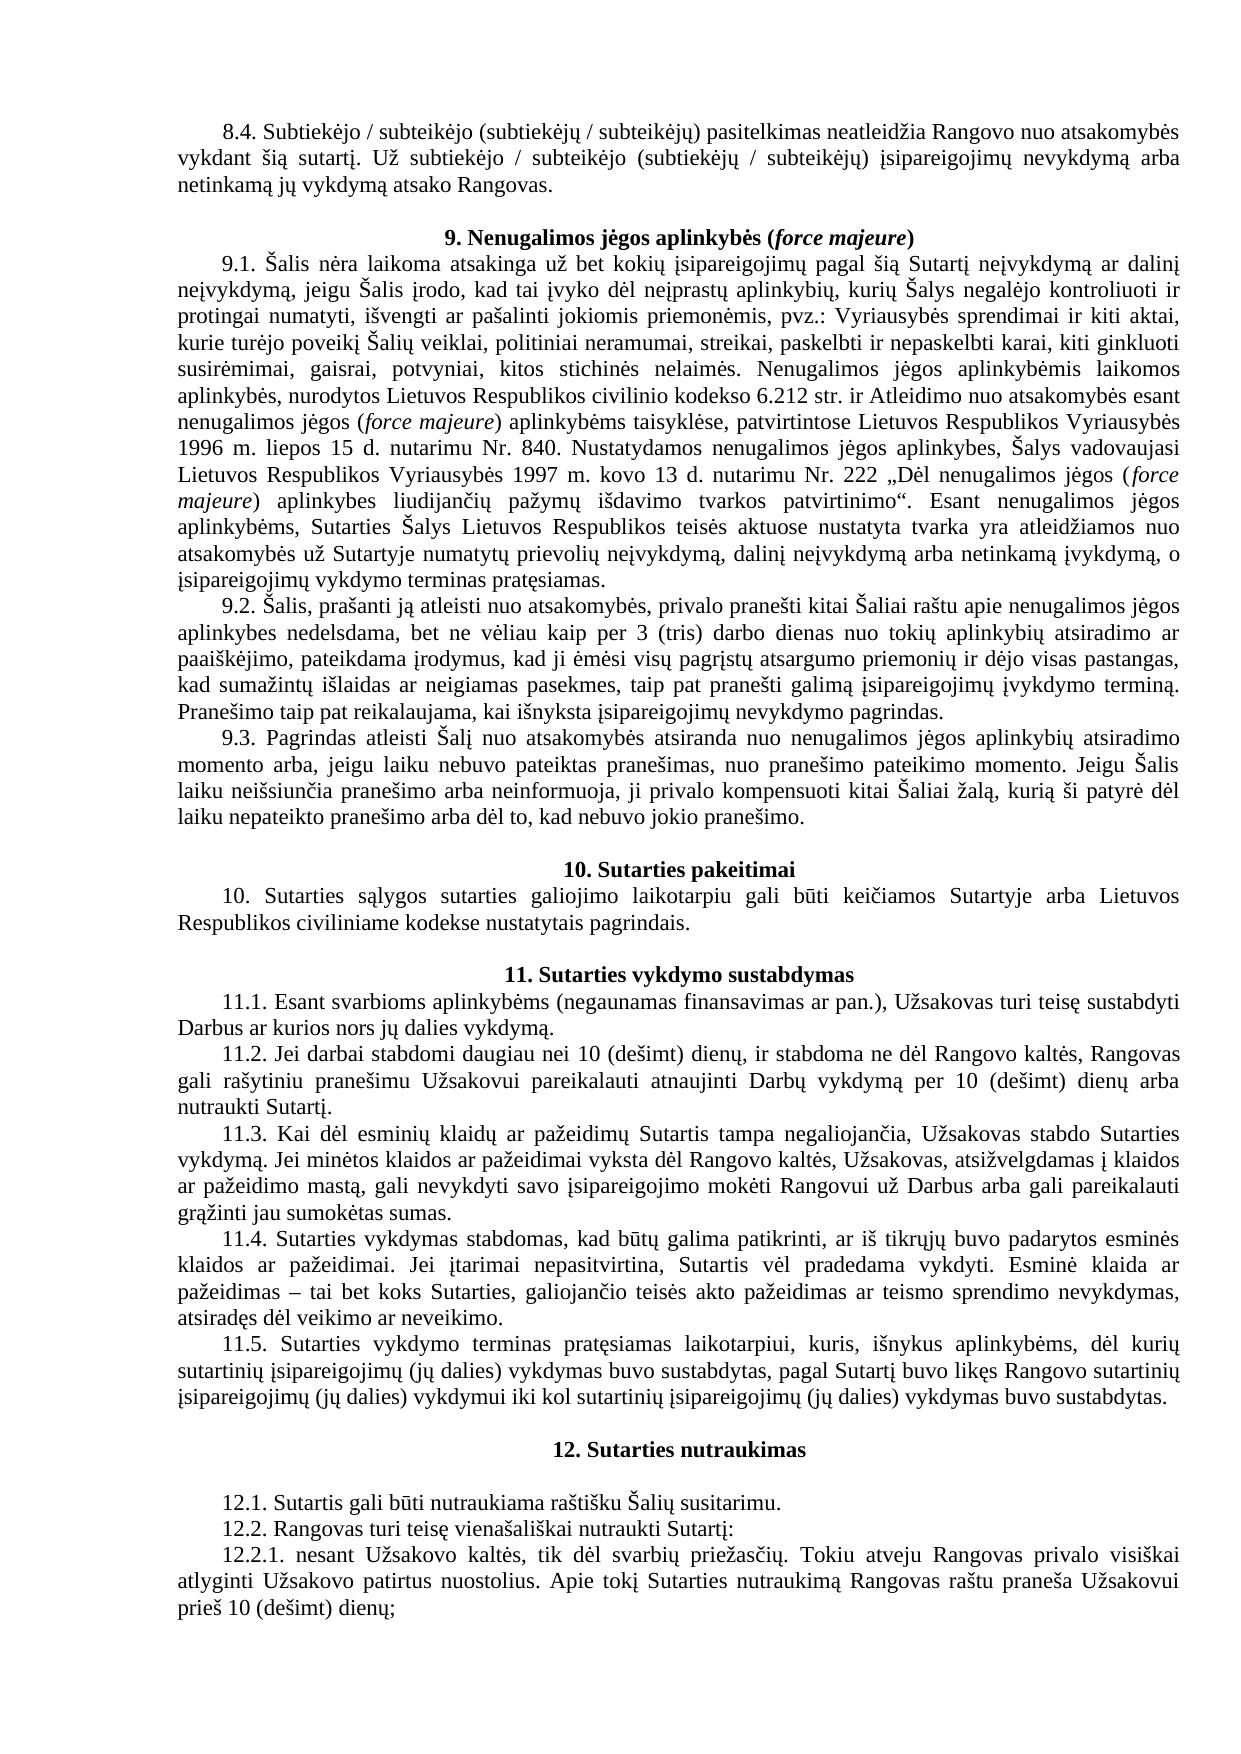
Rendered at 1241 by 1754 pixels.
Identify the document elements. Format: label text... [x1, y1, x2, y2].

text 8.4. Subtiekėjo / subteikėjo (subtiekėjų / subteikėjų) pasitelkimas neatleidžia Rangovo nuo atsakomybės vykdant šią sutartį. Už subtiekėjo / subteikėjo (subtiekėjų / subteikėjų) įsipareigojimų nevykdymą arba netinkamą jų vykdymą atsako Rangovas. [177, 118, 1181, 197]
text 12.1. Sutartis gali būti nutraukiama raštišku Šalių susitarimu. [177, 1488, 1181, 1515]
text 12. Sutarties nutraukimas [177, 1436, 1181, 1462]
text 9. Nenugalimos jėgos aplinkybės (force majeure) [177, 223, 1181, 250]
text 9.3. Pagrindas atleisti Šalį nuo atsakomybės atsiranda nuo nenugalimos jėgos aplinkybių atsiradimo momento arba, jeigu laiku nebuvo pateiktas pranešimas, nuo pranešimo pateikimo momento. Jeigu Šalis laiku neišsiunčia pranešimo arba neinformuoja, ji privalo kompensuoti kitai Šaliai žalą, kurią ši patyrė dėl laiku nepateikto pranešimo arba dėl to, kad nebuvo jokio pranešimo. [177, 724, 1181, 830]
text 10. Sutarties sąlygos sutarties galiojimo laikotarpiu gali būti keičiamos Sutartyje arba Lietuvos Respublikos civiliniame kodekse nustatytais pagrindais. [177, 882, 1181, 935]
text 9.2. Šalis, prašanti ją atleisti nuo atsakomybės, privalo pranešti kitai Šaliai raštu apie nenugalimos jėgos aplinkybes nedelsdama, bet ne vėliau kaip per 3 (tris) darbo dienas nuo tokių aplinkybių atsiradimo ar paaiškėjimo, pateikdama įrodymus, kad ji ėmėsi visų pagrįstų atsargumo priemonių ir dėjo visas pastangas, kad sumažintų išlaidas ar neigiamas pasekmes, taip pat pranešti galimą įsipareigojimų įvykdymo terminą. Pranešimo taip pat reikalaujama, kai išnyksta įsipareigojimų nevykdymo pagrindas. [177, 592, 1181, 724]
text 11. Sutarties vykdymo sustabdymas [177, 961, 1181, 988]
text 11.1. Esant svarbioms aplinkybėms (negaunamas finansavimas ar pan.), Užsakovas turi teisę sustabdyti Darbus ar kurios nors jų dalies vykdymą. [177, 988, 1181, 1041]
text 12.2. Rangovas turi teisę vienašališkai nutraukti Sutartį: [177, 1515, 1181, 1541]
text 11.3. Kai dėl esminių klaidų ar pažeidimų Sutartis tampa negaliojančia, Užsakovas stabdo Sutarties vykdymą. Jei minėtos klaidos ar pažeidimai vyksta dėl Rangovo kaltės, Užsakovas, atsižvelgdamas į klaidos ar pažeidimo mastą, gali nevykdyti savo įsipareigojimo mokėti Rangovui už Darbus arba gali pareikalauti grąžinti jau sumokėtas sumas. [177, 1119, 1181, 1225]
text 12.2.1. nesant Užsakovo kaltės, tik dėl svarbių priežasčių. Tokiu atveju Rangovas privalo visiškai atlyginti Užsakovo patirtus nuostolius. Apie tokį Sutarties nutraukimą Rangovas raštu praneša Užsakovui prieš 10 (dešimt) dienų; [177, 1541, 1181, 1620]
text 11.5. Sutarties vykdymo terminas pratęsiamas laikotarpiui, kuris, išnykus aplinkybėms, dėl kurių sutartinių įsipareigojimų (jų dalies) vykdymas buvo sustabdytas, pagal Sutartį buvo likęs Rangovo sutartinių įsipareigojimų (jų dalies) vykdymui iki kol sutartinių įsipareigojimų (jų dalies) vykdymas buvo sustabdytas. [177, 1330, 1181, 1409]
text 9.1. Šalis nėra laikoma atsakinga už bet kokių įsipareigojimų pagal šią Sutartį neįvykdymą ar dalinį neįvykdymą, jeigu Šalis įrodo, kad tai įvyko dėl neįprastų aplinkybių, kurių Šalys negalėjo kontroliuoti ir protingai numatyti, išvengti ar pašalinti jokiomis priemonėmis, pvz.: Vyriausybės sprendimai ir kiti aktai, kurie turėjo poveikį Šalių veiklai, politiniai neramumai, streikai, paskelbti ir nepaskelbti karai, kiti ginkluoti susirėmimai, gaisrai, potvyniai, kitos stichinės nelaimės. Nenugalimos jėgos aplinkybėmis laikomos aplinkybės, nurodytos Lietuvos Respublikos civilinio kodekso 6.212 str. ir Atleidimo nuo atsakomybės esant nenugalimos jėgos (force majeure) aplinkybėms taisyklėse, patvirtintose Lietuvos Respublikos Vyriausybės 1996 m. liepos 15 d. nutarimu Nr. 840. Nustatydamos nenugalimos jėgos aplinkybes, Šalys vadovaujasi Lietuvos Respublikos Vyriausybės 1997 m. kovo 13 d. nutarimu Nr. 222 „Dėl nenugalimos jėgos (force majeure) aplinkybes liudijančių pažymų išdavimo tvarkos patvirtinimo“. Esant nenugalimos jėgos aplinkybėms, Sutarties Šalys Lietuvos Respublikos teisės aktuose nustatyta tvarka yra atleidžiamos nuo atsakomybės už Sutartyje numatytų prievolių neįvykdymą, dalinį neįvykdymą arba netinkamą įvykdymą, o įsipareigojimų vykdymo terminas pratęsiamas. [177, 250, 1181, 592]
text 11.4. Sutarties vykdymas stabdomas, kad būtų galima patikrinti, ar iš tikrųjų buvo padarytos esminės klaidos ar pažeidimai. Jei įtarimai nepasitvirtina, Sutartis vėl pradedama vykdyti. Esminė klaida ar pažeidimas – tai bet koks Sutarties, galiojančio teisės akto pažeidimas ar teismo sprendimo nevykdymas, atsiradęs dėl veikimo ar neveikimo. [177, 1225, 1181, 1330]
text 10. Sutarties pakeitimai [177, 856, 1181, 882]
text 11.2. Jei darbai stabdomi daugiau nei 10 (dešimt) dienų, ir stabdoma ne dėl Rangovo kaltės, Rangovas gali rašytiniu pranešimu Užsakovui pareikalauti atnaujinti Darbų vykdymą per 10 (dešimt) dienų arba nutraukti Sutartį. [177, 1041, 1181, 1119]
